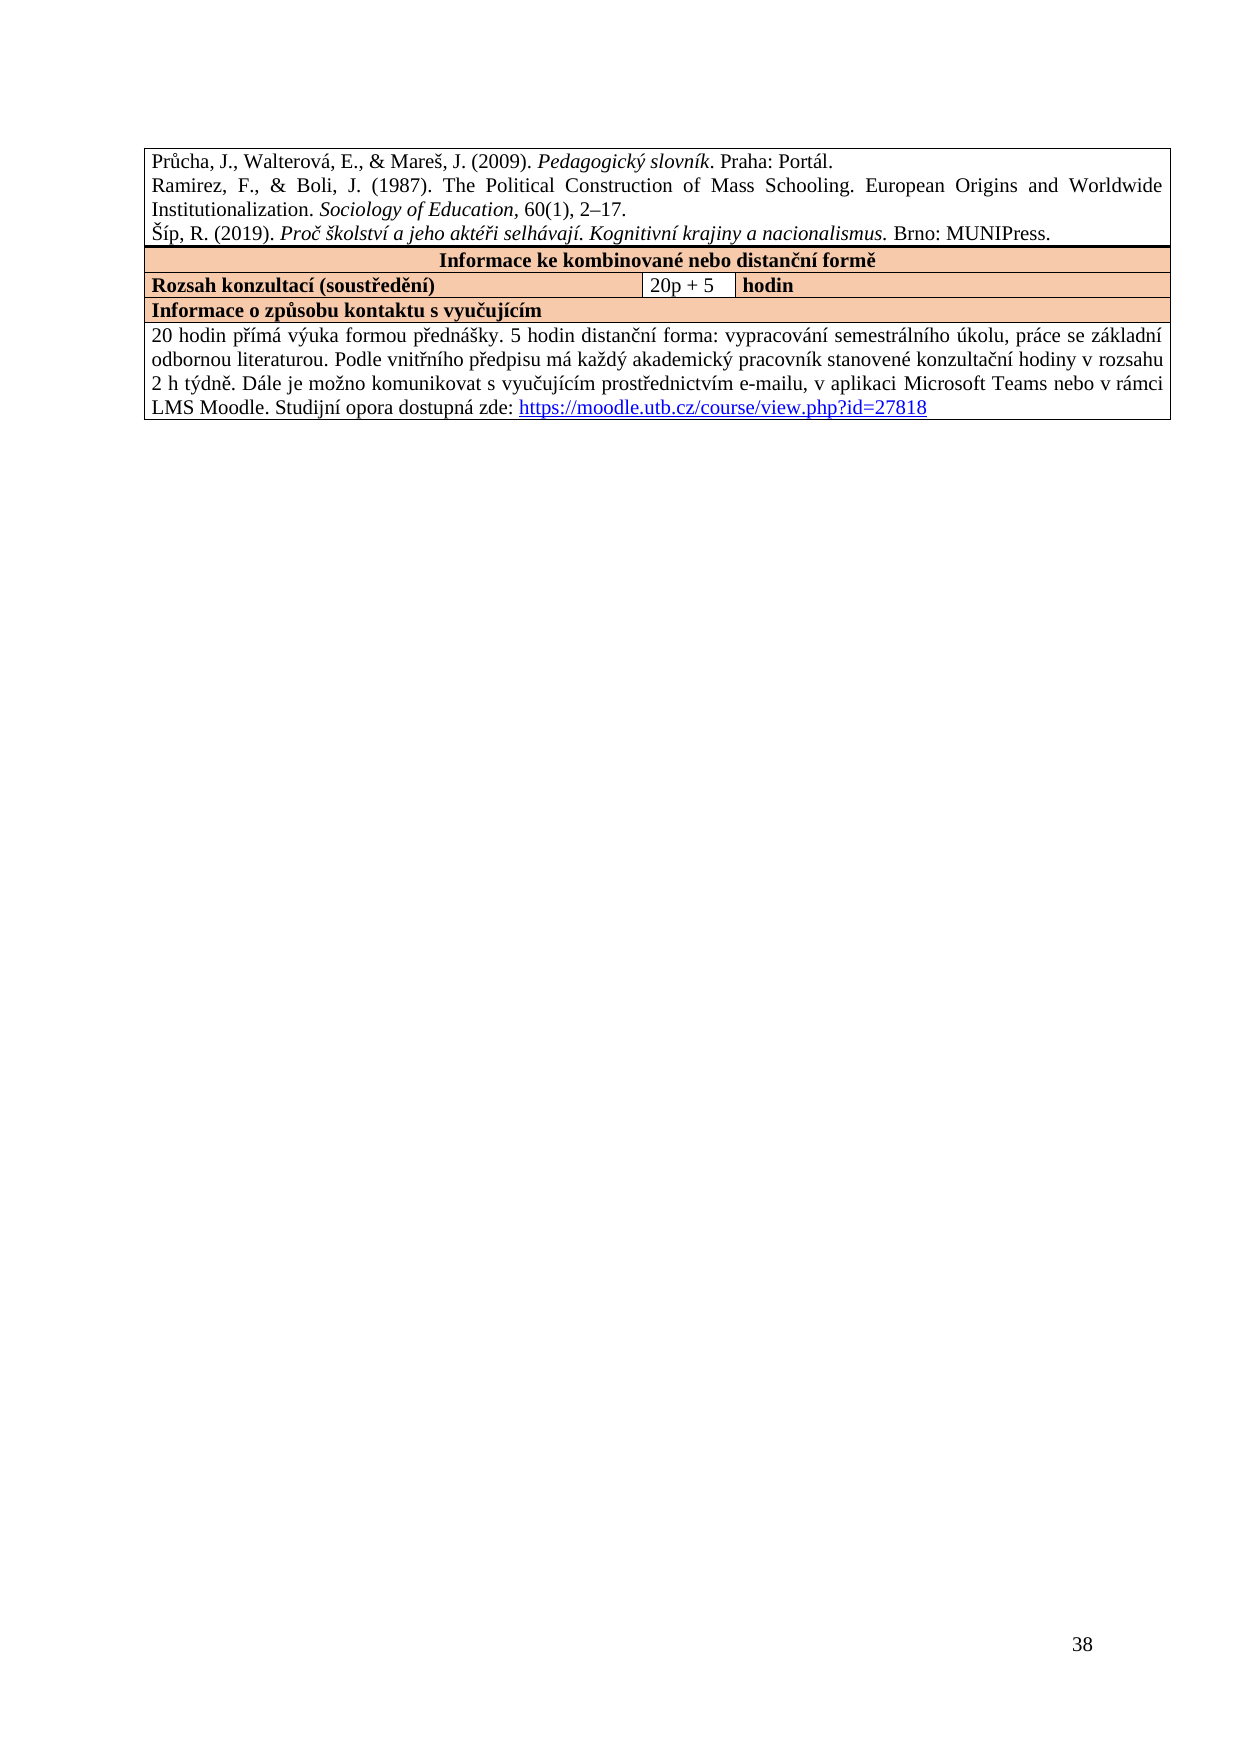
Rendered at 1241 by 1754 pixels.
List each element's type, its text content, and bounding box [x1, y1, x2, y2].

table_cell hodin [736, 273, 1170, 297]
table_cell 20 hodin přímá výuka formou přednášky. 5 hodin distanční forma: vypracování semestrálního úkolu, práce se základní odbornou literaturou. Podle vnitřního předpisu má každý akademický pracovník stanovené konzultační hodiny v rozsahu 2 h týdně. Dále je možno komunikovat s vyučujícím prostřednictvím e-mailu, v aplikaci Microsoft Teams nebo v rámci LMS Moodle. Studijní opora dostupná zde: https://moodle.utb.cz/course/view.php?id=27818 [145, 323, 1170, 419]
table_cell Rozsah konzultací (soustředění) [145, 273, 642, 297]
table_cell Informace ke kombinované nebo distanční formě [145, 248, 1170, 272]
table_cell 20p + 5 [643, 273, 735, 297]
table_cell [145, 149, 1170, 245]
table_cell Informace o způsobu kontaktu s vyučujícím [145, 298, 1170, 322]
